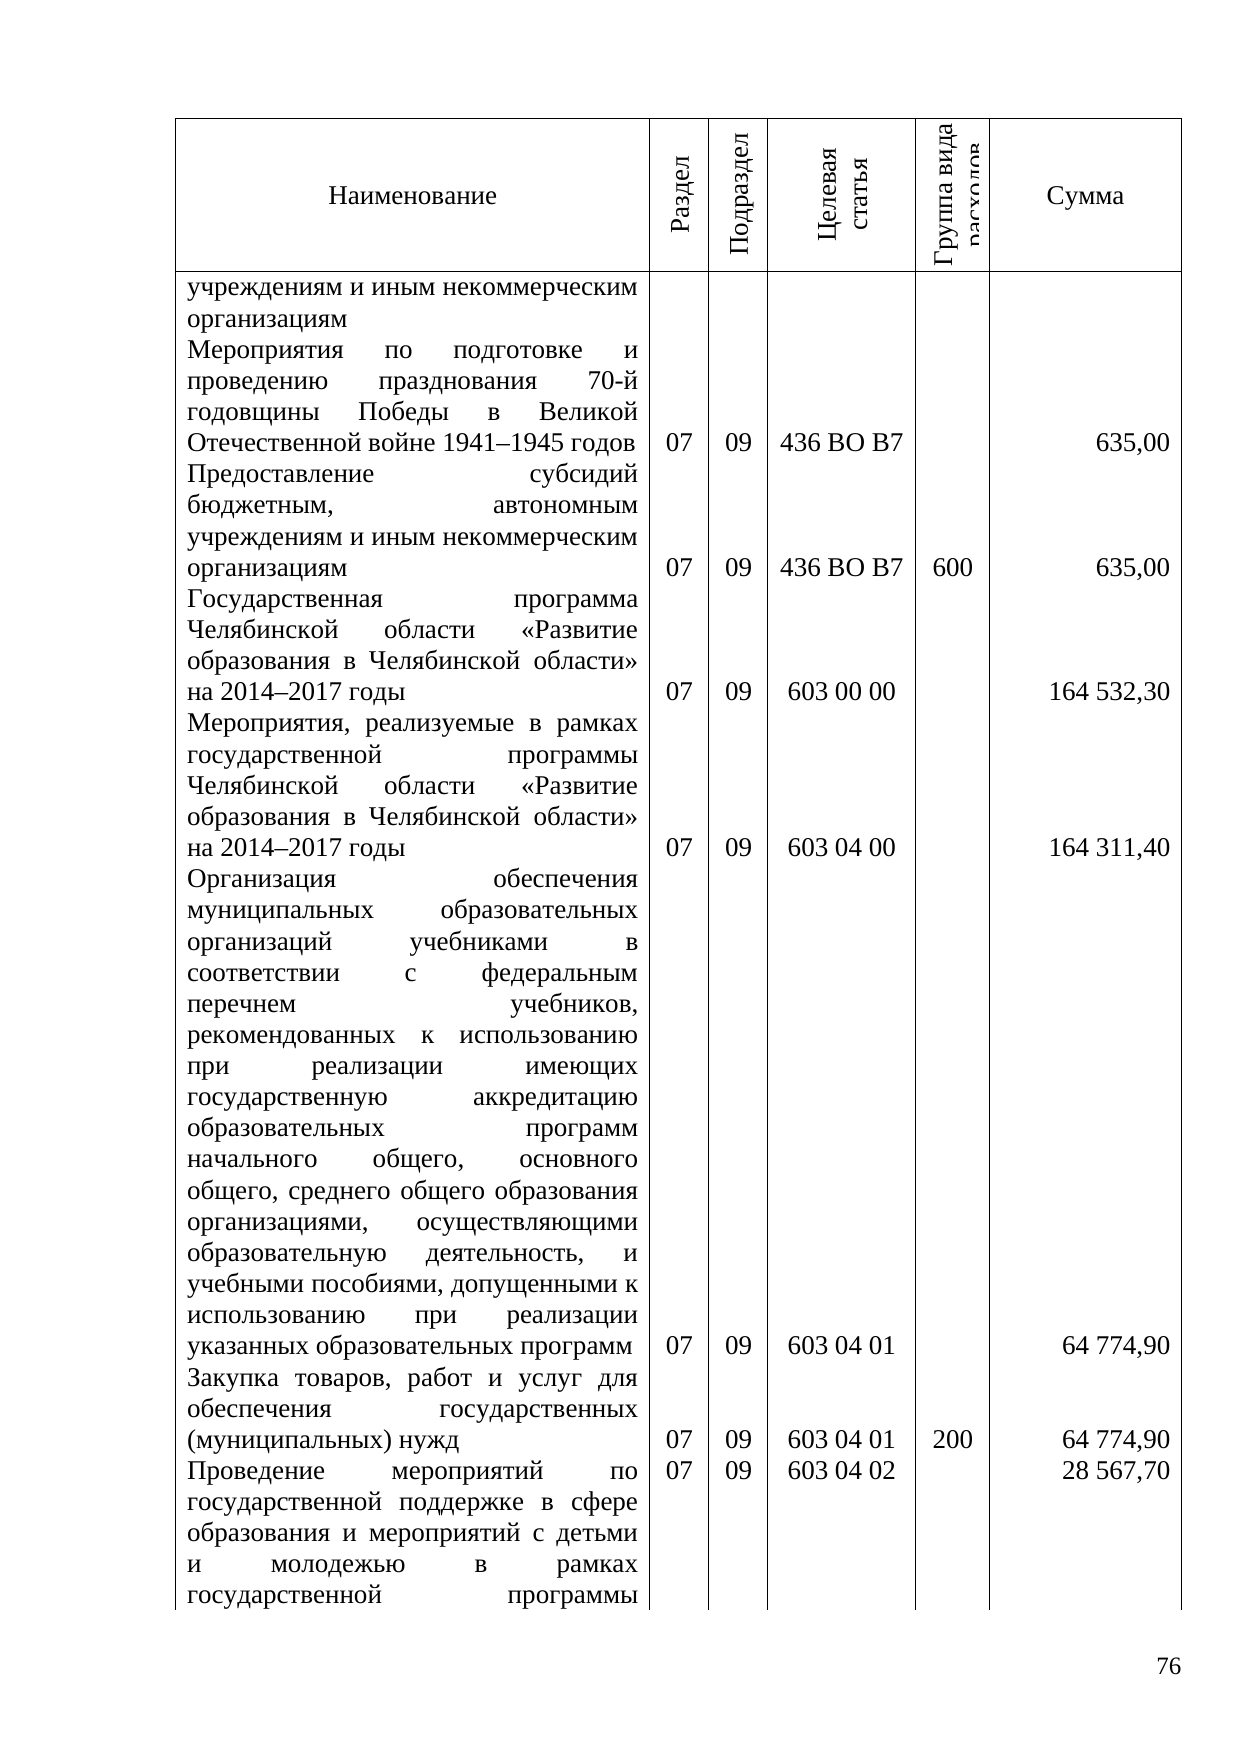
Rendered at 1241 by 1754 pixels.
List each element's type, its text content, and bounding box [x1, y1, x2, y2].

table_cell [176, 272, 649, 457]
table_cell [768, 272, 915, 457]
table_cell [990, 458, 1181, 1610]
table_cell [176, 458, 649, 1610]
table_header Раздел [650, 119, 708, 271]
table_header Сумма [990, 119, 1181, 271]
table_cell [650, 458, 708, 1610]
table_header Наименование [176, 119, 649, 271]
table_header Целевая статья [768, 119, 915, 271]
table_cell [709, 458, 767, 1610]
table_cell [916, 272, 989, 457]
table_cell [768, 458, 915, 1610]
table_header Подраздел [709, 119, 767, 271]
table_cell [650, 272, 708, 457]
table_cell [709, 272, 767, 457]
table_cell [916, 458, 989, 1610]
table_header Группа вида расходов [916, 119, 989, 271]
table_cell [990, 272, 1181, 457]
